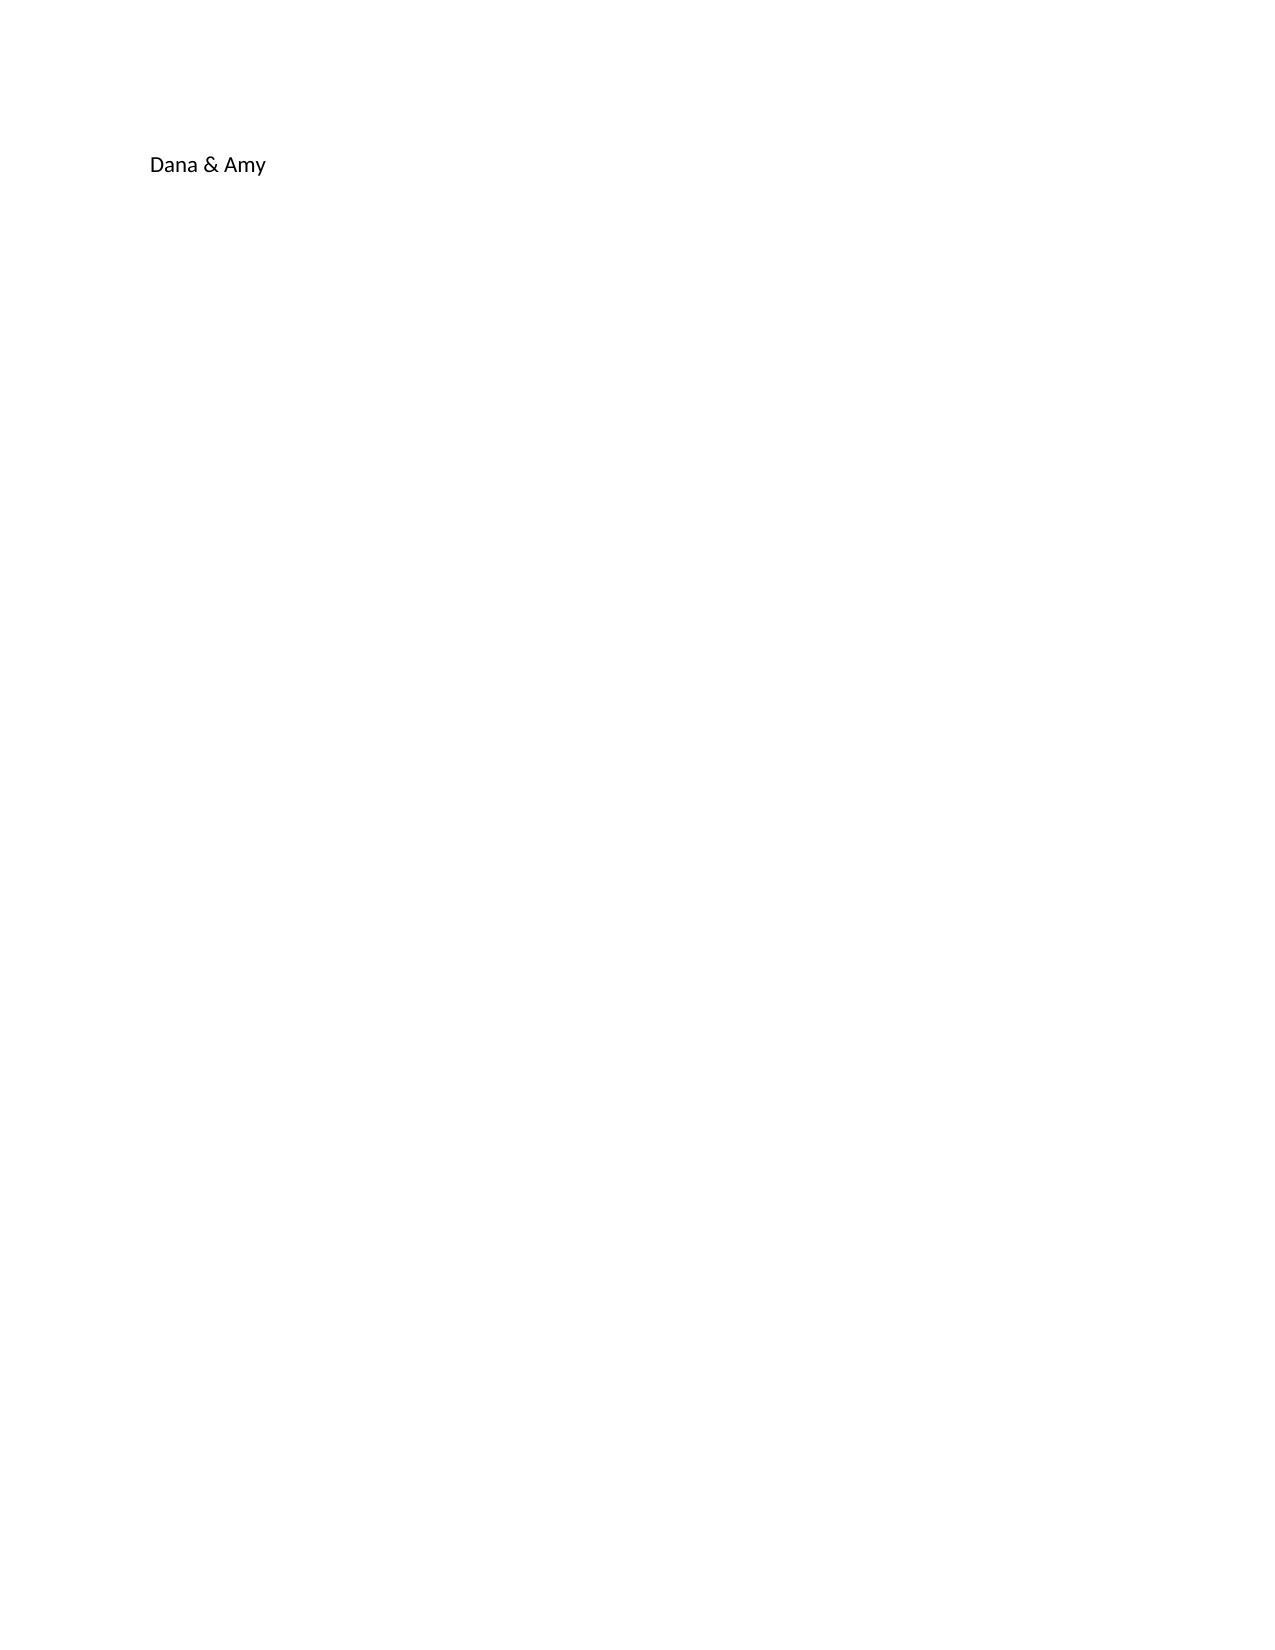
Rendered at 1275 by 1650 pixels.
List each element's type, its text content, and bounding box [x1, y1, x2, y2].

text Dana & Amy [150, 150, 1125, 178]
